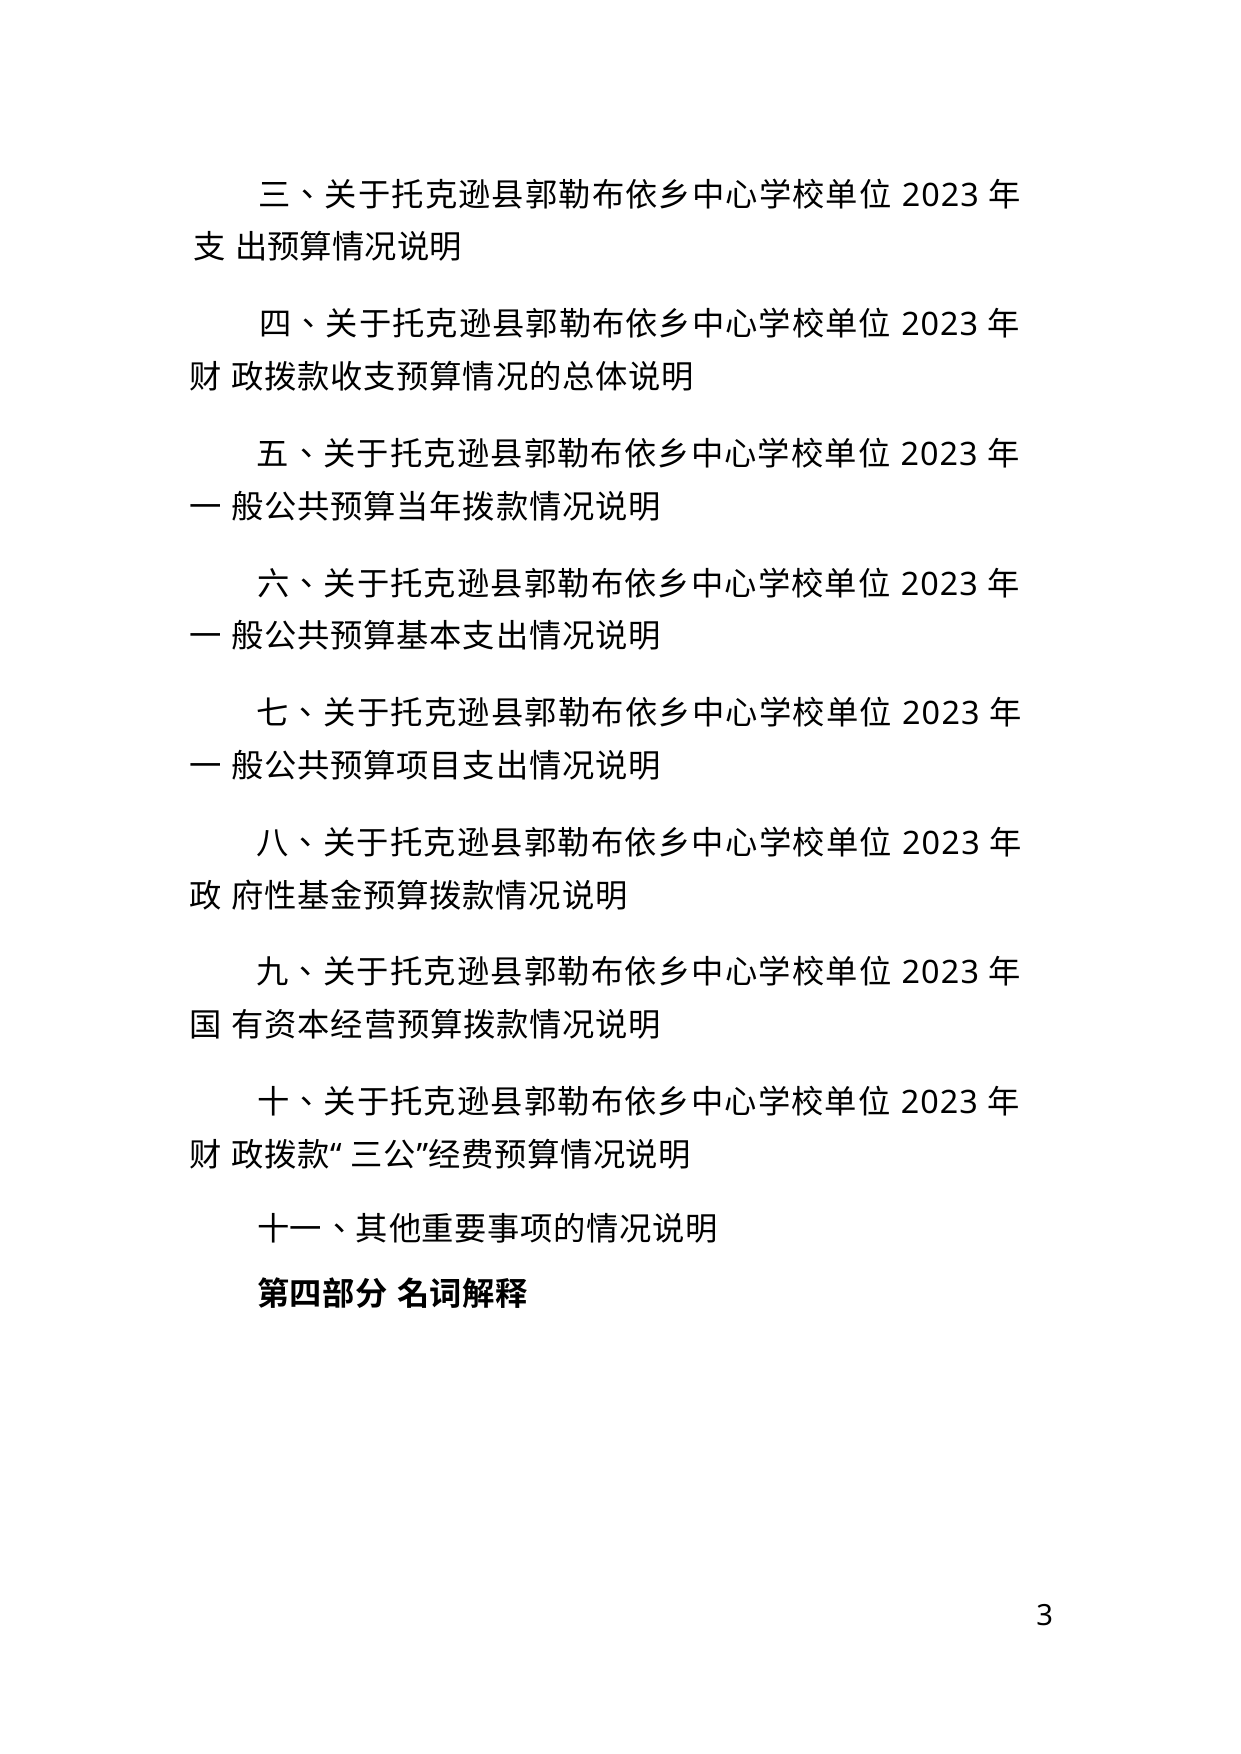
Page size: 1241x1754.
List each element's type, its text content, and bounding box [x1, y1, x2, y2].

text 十、关于托克逊县郭勒布依乡中心学校单位 2023 年财 政拨款“ 三公”经费预算情况说明 [189, 1079, 1053, 1176]
text 九、关于托克逊县郭勒布依乡中心学校单位 2023 年国 有资本经营预算拨款情况说明 [189, 949, 1053, 1046]
text 四、关于托克逊县郭勒布依乡中心学校单位 2023 年财 政拨款收支预算情况的总体说明 [189, 301, 1053, 398]
text 第四部分 名词解释 [257, 1273, 1054, 1313]
text 六、关于托克逊县郭勒布依乡中心学校单位 2023 年一 般公共预算基本支出情况说明 [189, 560, 1053, 657]
text 七、关于托克逊县郭勒布依乡中心学校单位 2023 年一 般公共预算项目支出情况说明 [189, 690, 1053, 787]
text 八、关于托克逊县郭勒布依乡中心学校单位 2023 年政 府性基金预算拨款情况说明 [189, 820, 1053, 916]
text 五、关于托克逊县郭勒布依乡中心学校单位 2023 年一 般公共预算当年拨款情况说明 [189, 431, 1053, 528]
text 十一、其他重要事项的情况说明 [257, 1209, 1054, 1249]
text 三、关于托克逊县郭勒布依乡中心学校单位 2023 年支 出预算情况说明 [193, 172, 1053, 268]
